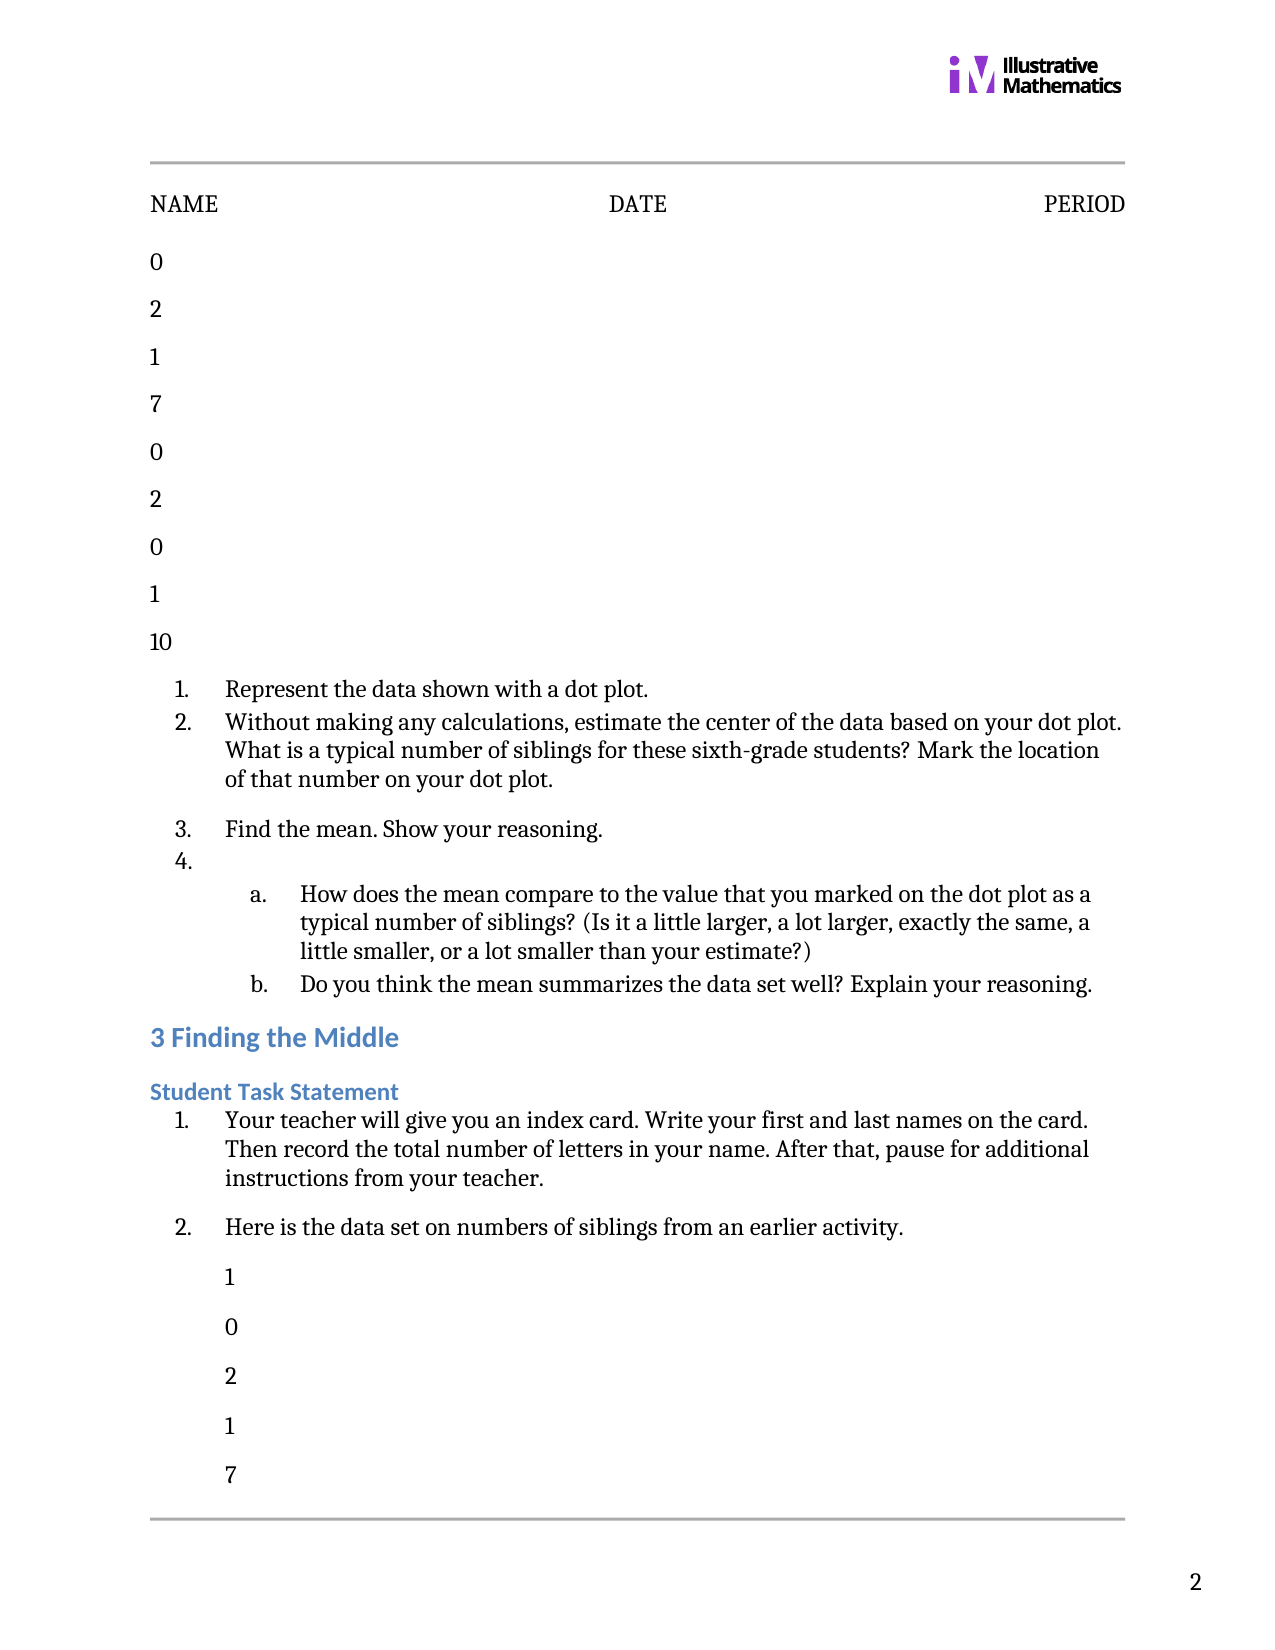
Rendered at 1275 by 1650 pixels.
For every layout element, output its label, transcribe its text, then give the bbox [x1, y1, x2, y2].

text 2 [150, 295, 1125, 324]
picture [949, 55, 1121, 93]
list 1 [175, 1412, 1125, 1440]
text 1 [150, 342, 1125, 371]
list 1 [175, 1263, 1125, 1292]
list Here is the data set on numbers of siblings from an earlier activity. [175, 1213, 1125, 1242]
list 2 [175, 1362, 1125, 1391]
text 0 [150, 247, 1125, 276]
subtitle 3 Finding the Middle [150, 1019, 1125, 1055]
list Your teacher will give you an index card. Write your first and last names on the card. Then record the total number of letters in your name. After that, pause for additional instructions from your teacher. [175, 1106, 1125, 1192]
list 7 [175, 1461, 1125, 1490]
list Without making any calculations, estimate the center of the data based on your dot plot. What is a typical number of siblings for these sixth-grade students? Mark the location of that number on your dot plot. [175, 707, 1125, 794]
list Find the mean. Show your reasoning. [175, 814, 1125, 843]
list Do you think the mean summarizes the data set well? Explain your reasoning. [250, 969, 1125, 998]
text 7 [150, 390, 1125, 419]
list How does the mean compare to the value that you marked on the dot plot as a typical number of siblings? (Is it a little larger, a lot larger, exactly the same, a little smaller, or a lot smaller than your estimate?) [250, 879, 1125, 966]
subtitle Student Task Statement [150, 1076, 1125, 1106]
list Represent the data shown with a dot plot. [175, 675, 1125, 704]
list 0 [175, 1312, 1125, 1341]
text 0 [150, 437, 1125, 466]
text 10 [150, 627, 1125, 656]
text 2 [150, 485, 1125, 514]
text 0 [150, 532, 1125, 561]
text 1 [150, 580, 1125, 609]
